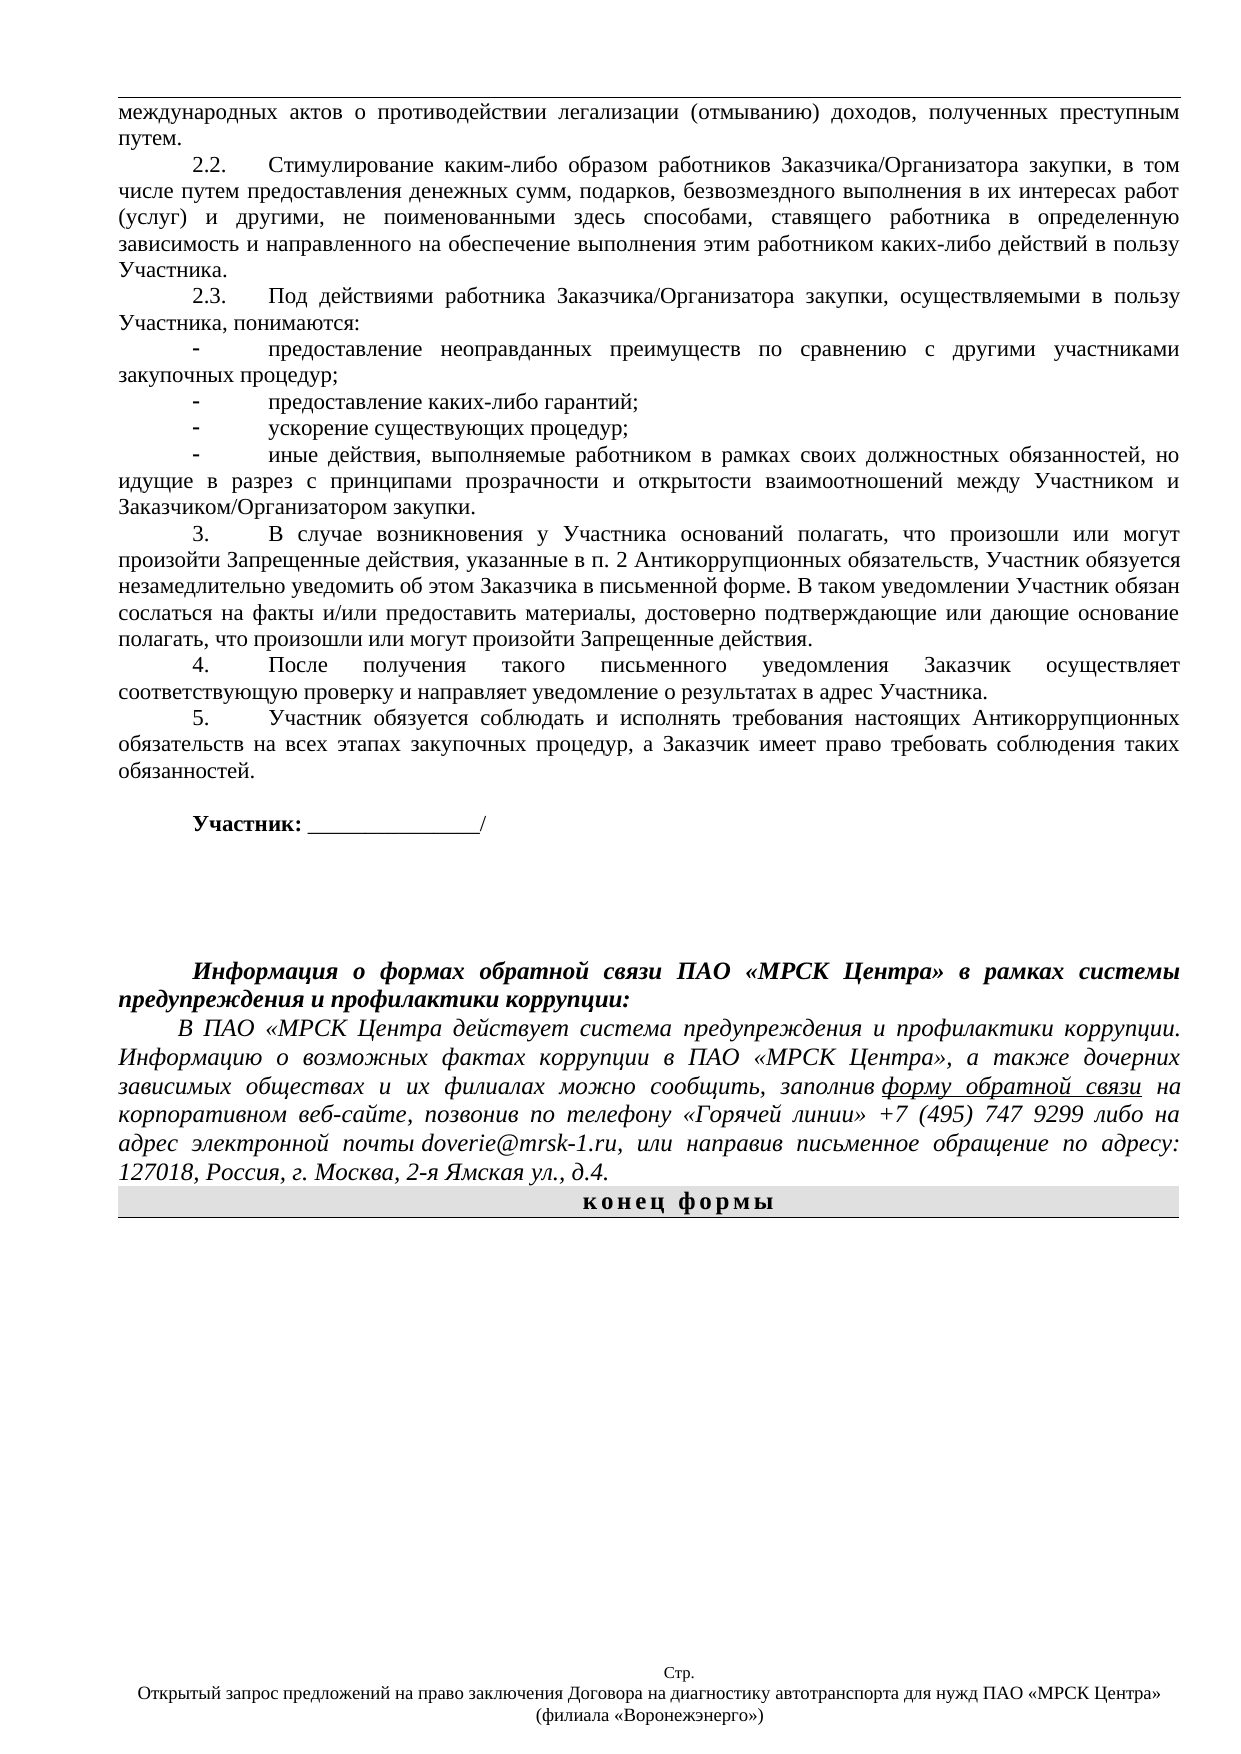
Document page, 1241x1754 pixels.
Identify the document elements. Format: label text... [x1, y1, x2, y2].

list иные действия, выполняемые работником в рамках своих должностных обязанностей, но идущие в разрез с принципами прозрачности и открытости взаимоотношений между Участником и Заказчиком/Организатором закупки. [118, 441, 1181, 520]
text В ПАО «МРСК Центра действует система предупреждения и профилактики коррупции. Информацию о возможных фактах коррупции в ПАО «МРСК Центра», а также дочерних зависимых обществах и их филиалах можно сообщить, заполнив форму обратной связи на корпоративном веб-сайте, позвонив по телефону «Горячей линии» +7 (495) 747 9299 либо на адрес электронной почты doverie@mrsk-1.ru, или направив письменное обращение по адресу: 127018, Россия, г. Москва, 2-я Ямская ул., д.4. [118, 1071, 1181, 1128]
list предоставление неоправданных преимуществ по сравнению с другими участниками закупочных процедур; [118, 335, 1181, 388]
list ускорение существующих процедур; [118, 414, 1181, 441]
text Информация о формах обратной связи ПАО «МРСК Центра» в рамках системы предупреждения и профилактики коррупции: [118, 956, 1181, 1013]
list После получения такого письменного уведомления Заказчик осуществляет соответствующую проверку и направляет уведомление о результатах в адрес Участника. [118, 651, 1181, 704]
list Под действиями работника Заказчика/Организатора закупки, осуществляемыми в пользу Участника, понимаются: [118, 282, 1181, 335]
text конец формы [118, 1186, 1179, 1217]
list предоставление каких-либо гарантий; [118, 388, 1181, 414]
text В ПАО «МРСК Центра действует система предупреждения и профилактики коррупции. Информацию о возможных фактах коррупции в ПАО «МРСК Центра», а также дочерних зависимых обществах и их филиалах можно сообщить, заполнив форму обратной связи на корпоративном веб-сайте, позвонив по телефону «Горячей линии» +7 (495) 747 9299 либо на адрес электронной почты doverie@mrsk-1.ru, или направив письменное обращение по адресу: 127018, Россия, г. Москва, 2-я Ямская ул., д.4. [118, 1013, 1181, 1042]
list Участник обязуется соблюдать и исполнять требования настоящих Антикоррупционных обязательств на всех этапах закупочных процедур, а Заказчик имеет право требовать соблюдения таких обязанностей. [118, 704, 1181, 783]
list В случае возникновения у Участника оснований полагать, что произошли или могут произойти Запрещенные действия, указанные в п. 2 Антикоррупционных обязательств, Участник обязуется незамедлительно уведомить об этом Заказчика в письменной форме. В таком уведомлении Участник обязан сослаться на факты и/или предоставить материалы, достоверно подтверждающие или дающие основание полагать, что произошли или могут произойти Запрещенные действия. [118, 520, 1181, 651]
text Участник: _______________/ [118, 809, 1181, 836]
list Cтимулирование каким-либо образом работников Заказчика/Организатора закупки, в том числе путем предоставления денежных сумм, подарков, безвозмездного выполнения в их интересах работ (услуг) и другими, не поименованными здесь способами, ставящего работника в определенную зависимость и направленного на обеспечение выполнения этим работником каких-либо действий в пользу Участника. [118, 151, 1181, 282]
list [118, 98, 1181, 151]
text В ПАО «МРСК Центра действует система предупреждения и профилактики коррупции. Информацию о возможных фактах коррупции в ПАО «МРСК Центра», а также дочерних зависимых обществах и их филиалах можно сообщить, заполнив форму обратной связи на корпоративном веб-сайте, позвонив по телефону «Горячей линии» +7 (495) 747 9299 либо на адрес электронной почты doverie@mrsk-1.ru, или направив письменное обращение по адресу: 127018, Россия, г. Москва, 2-я Ямская ул., д.4. [415, 1128, 1181, 1186]
